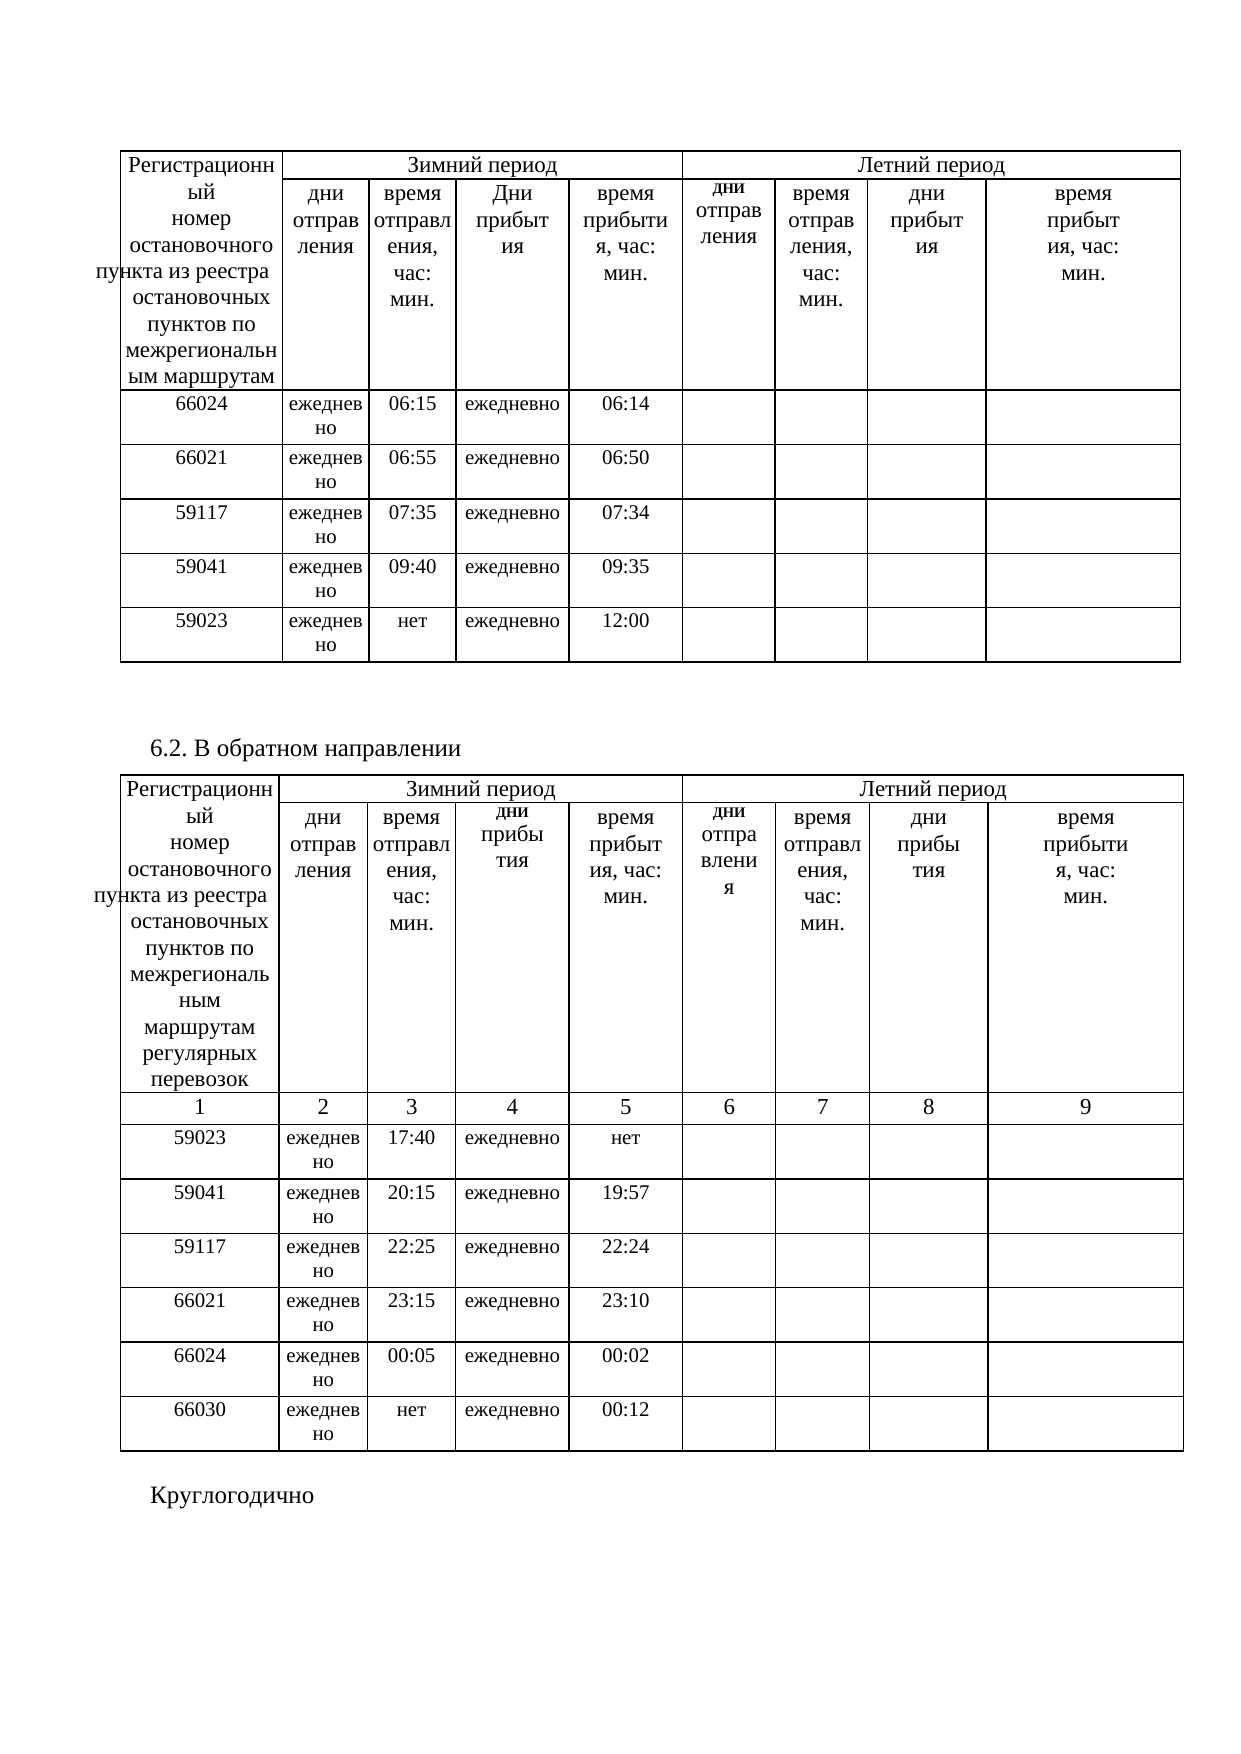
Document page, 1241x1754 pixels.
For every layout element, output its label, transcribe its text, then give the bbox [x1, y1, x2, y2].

table_cell [989, 1180, 1183, 1232]
table_cell время отправ ления, час: мин. [776, 180, 867, 389]
table_cell ежедневно [457, 445, 568, 498]
table_cell время отправл ения, час: мин. [368, 803, 455, 1092]
table_cell [683, 1180, 775, 1232]
table_cell 00:05 [368, 1343, 455, 1396]
table_cell 59117 [121, 1234, 278, 1287]
table_cell [989, 1125, 1183, 1178]
table_cell время прибыти я, час: мин. [989, 803, 1183, 1092]
table_cell [776, 1180, 869, 1232]
table_cell 59117 [121, 500, 282, 552]
table_cell [987, 445, 1180, 498]
table_cell ежедневно [456, 1397, 568, 1450]
table_cell [868, 445, 985, 498]
table_cell [683, 445, 774, 498]
table_cell 59023 [121, 1125, 278, 1178]
table_cell [776, 1288, 869, 1341]
table_cell ежедневно [280, 1125, 367, 1178]
table_cell [776, 554, 867, 607]
table_cell ДНИ отправ ления [683, 180, 774, 389]
table_cell 5 [570, 1093, 682, 1124]
table_cell ежедневно [280, 1343, 367, 1396]
table_cell время отправл ения, час: мин. [776, 803, 869, 1092]
table_cell [987, 554, 1180, 607]
table_cell дни отправ ления [280, 803, 367, 1092]
table_cell ежедневно [283, 391, 368, 444]
table_cell 17:40 [368, 1125, 455, 1178]
table_cell [683, 391, 774, 444]
table_cell Дни прибыт ия [457, 180, 568, 389]
table_cell 1 [121, 1093, 278, 1124]
table_cell 59041 [121, 554, 282, 607]
table_cell 66021 [121, 1288, 278, 1341]
table_cell 66021 [121, 445, 282, 498]
table_cell [776, 1397, 869, 1450]
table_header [121, 152, 282, 389]
table_cell [776, 445, 867, 498]
table_cell [776, 1234, 869, 1287]
table_cell ежедневно [280, 1180, 367, 1232]
table_cell время прибыти я, час: мин. [570, 180, 682, 389]
table_cell 06:55 [370, 445, 455, 498]
table_cell ежедневно [283, 608, 368, 661]
table_cell 59041 [121, 1180, 278, 1232]
table_cell [683, 1288, 775, 1341]
table_cell 9 [989, 1093, 1183, 1124]
table_cell ежедневно [283, 554, 368, 607]
table_cell 06:14 [570, 391, 682, 444]
table_cell [683, 1234, 775, 1287]
table_cell ежедневно [280, 1288, 367, 1341]
table_cell [989, 1288, 1183, 1341]
table_cell ежедневно [456, 1125, 568, 1178]
text Круглогодично [150, 1480, 1090, 1509]
table_header Регистрационный номер остановочного пункта из реестра остановочных пунктов по межрегиональным маршрутам регулярных перевозок [121, 776, 278, 1092]
table_cell ежедневно [283, 500, 368, 552]
table_cell [776, 500, 867, 552]
table_cell нет [368, 1397, 455, 1450]
table_cell время отправл ения, час: мин. [370, 180, 455, 389]
table_cell дни отправ ления [283, 180, 368, 389]
table_cell ДНИ прибы тия [456, 803, 568, 1092]
table_cell ежедневно [457, 554, 568, 607]
table_cell [683, 500, 774, 552]
text 6.2. В обратном направлении [150, 733, 1090, 761]
table_header Зимний период [283, 152, 682, 178]
table_cell [870, 1288, 987, 1341]
table_cell 59023 [121, 608, 282, 661]
table_cell [870, 1125, 987, 1178]
table_cell 66024 [121, 1343, 278, 1396]
table_cell [776, 1343, 869, 1396]
table_cell ежедневно [283, 445, 368, 498]
table_cell [683, 554, 774, 607]
table_cell 00:12 [570, 1397, 682, 1450]
table_cell [870, 1397, 987, 1450]
table_cell 8 [870, 1093, 987, 1124]
table_cell [776, 1125, 869, 1178]
table_cell [683, 1397, 775, 1450]
table_cell 07:35 [370, 500, 455, 552]
table_cell 66024 [121, 391, 282, 444]
table_cell дни прибы тия [870, 803, 987, 1092]
table_cell [989, 1397, 1183, 1450]
table_cell ежедневно [280, 1397, 367, 1450]
table_cell [776, 608, 867, 661]
table_cell ДНИ отпра влени я [683, 803, 775, 1092]
table_cell 20:15 [368, 1180, 455, 1232]
table_cell 09:35 [570, 554, 682, 607]
table_cell 23:10 [570, 1288, 682, 1341]
table_cell ежедневно [457, 608, 568, 661]
table_cell [868, 391, 985, 444]
table_cell 6 [683, 1093, 775, 1124]
table_cell 7 [776, 1093, 869, 1124]
table_cell 22:24 [570, 1234, 682, 1287]
table_cell время прибыт ия, час: мин. [570, 803, 682, 1092]
table_cell 19:57 [570, 1180, 682, 1232]
table_cell [868, 500, 985, 552]
table_cell [870, 1180, 987, 1232]
table_cell [989, 1343, 1183, 1396]
table_header Летний период [683, 776, 1183, 802]
table_cell [868, 608, 985, 661]
table_cell 06:15 [370, 391, 455, 444]
table_cell [987, 391, 1180, 444]
table_cell 07:34 [570, 500, 682, 552]
table_cell [683, 608, 774, 661]
table_cell [989, 1234, 1183, 1287]
table_cell нет [570, 1125, 682, 1178]
table_cell [683, 1125, 775, 1178]
table_cell [870, 1234, 987, 1287]
table_cell 3 [368, 1093, 455, 1124]
table_cell ежедневно [456, 1234, 568, 1287]
table_cell 06:50 [570, 445, 682, 498]
table_cell 22:25 [368, 1234, 455, 1287]
table_cell дни прибыт ия [868, 180, 985, 389]
table_cell время прибыт ия, час: мин. [987, 180, 1180, 389]
table_cell ежедневно [456, 1288, 568, 1341]
table_cell 12:00 [570, 608, 682, 661]
table_cell ежедневно [456, 1343, 568, 1396]
table_header Зимний период [280, 776, 682, 802]
table_cell ежедневно [456, 1180, 568, 1232]
table_cell [870, 1343, 987, 1396]
table_cell [987, 500, 1180, 552]
table_cell 09:40 [370, 554, 455, 607]
table_cell ежедневно [457, 500, 568, 552]
table_cell ежедневно [457, 391, 568, 444]
table_cell 23:15 [368, 1288, 455, 1341]
table_header Летний период [683, 152, 1180, 178]
table_cell 00:02 [570, 1343, 682, 1396]
table_cell нет [370, 608, 455, 661]
table_cell ежедневно [280, 1234, 367, 1287]
table_cell [868, 554, 985, 607]
table_cell [776, 391, 867, 444]
table_cell 4 [456, 1093, 568, 1124]
table_cell 66030 [121, 1397, 278, 1450]
table_cell [987, 608, 1180, 661]
table_cell [683, 1343, 775, 1396]
table_cell 2 [280, 1093, 367, 1124]
